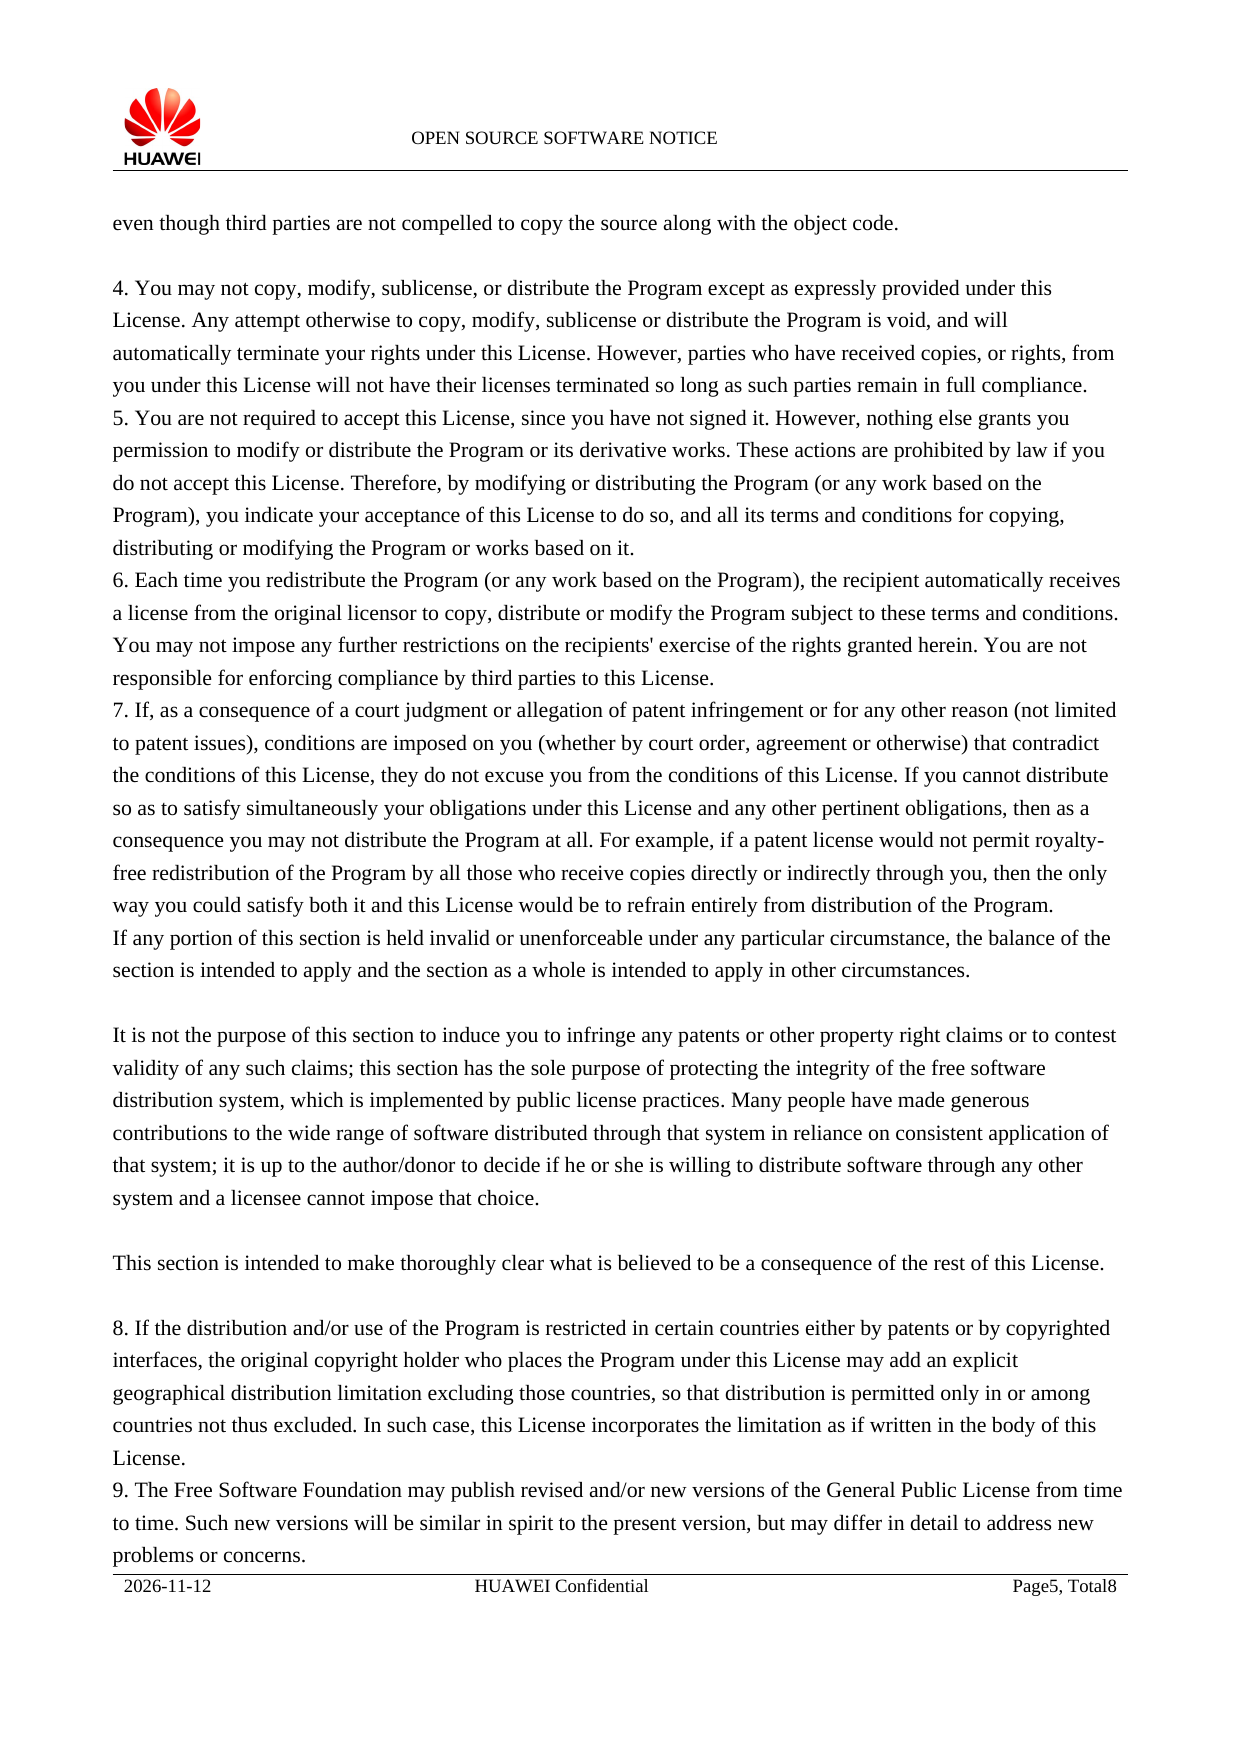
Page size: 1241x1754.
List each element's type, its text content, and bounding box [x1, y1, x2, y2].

picture [124, 88, 201, 165]
